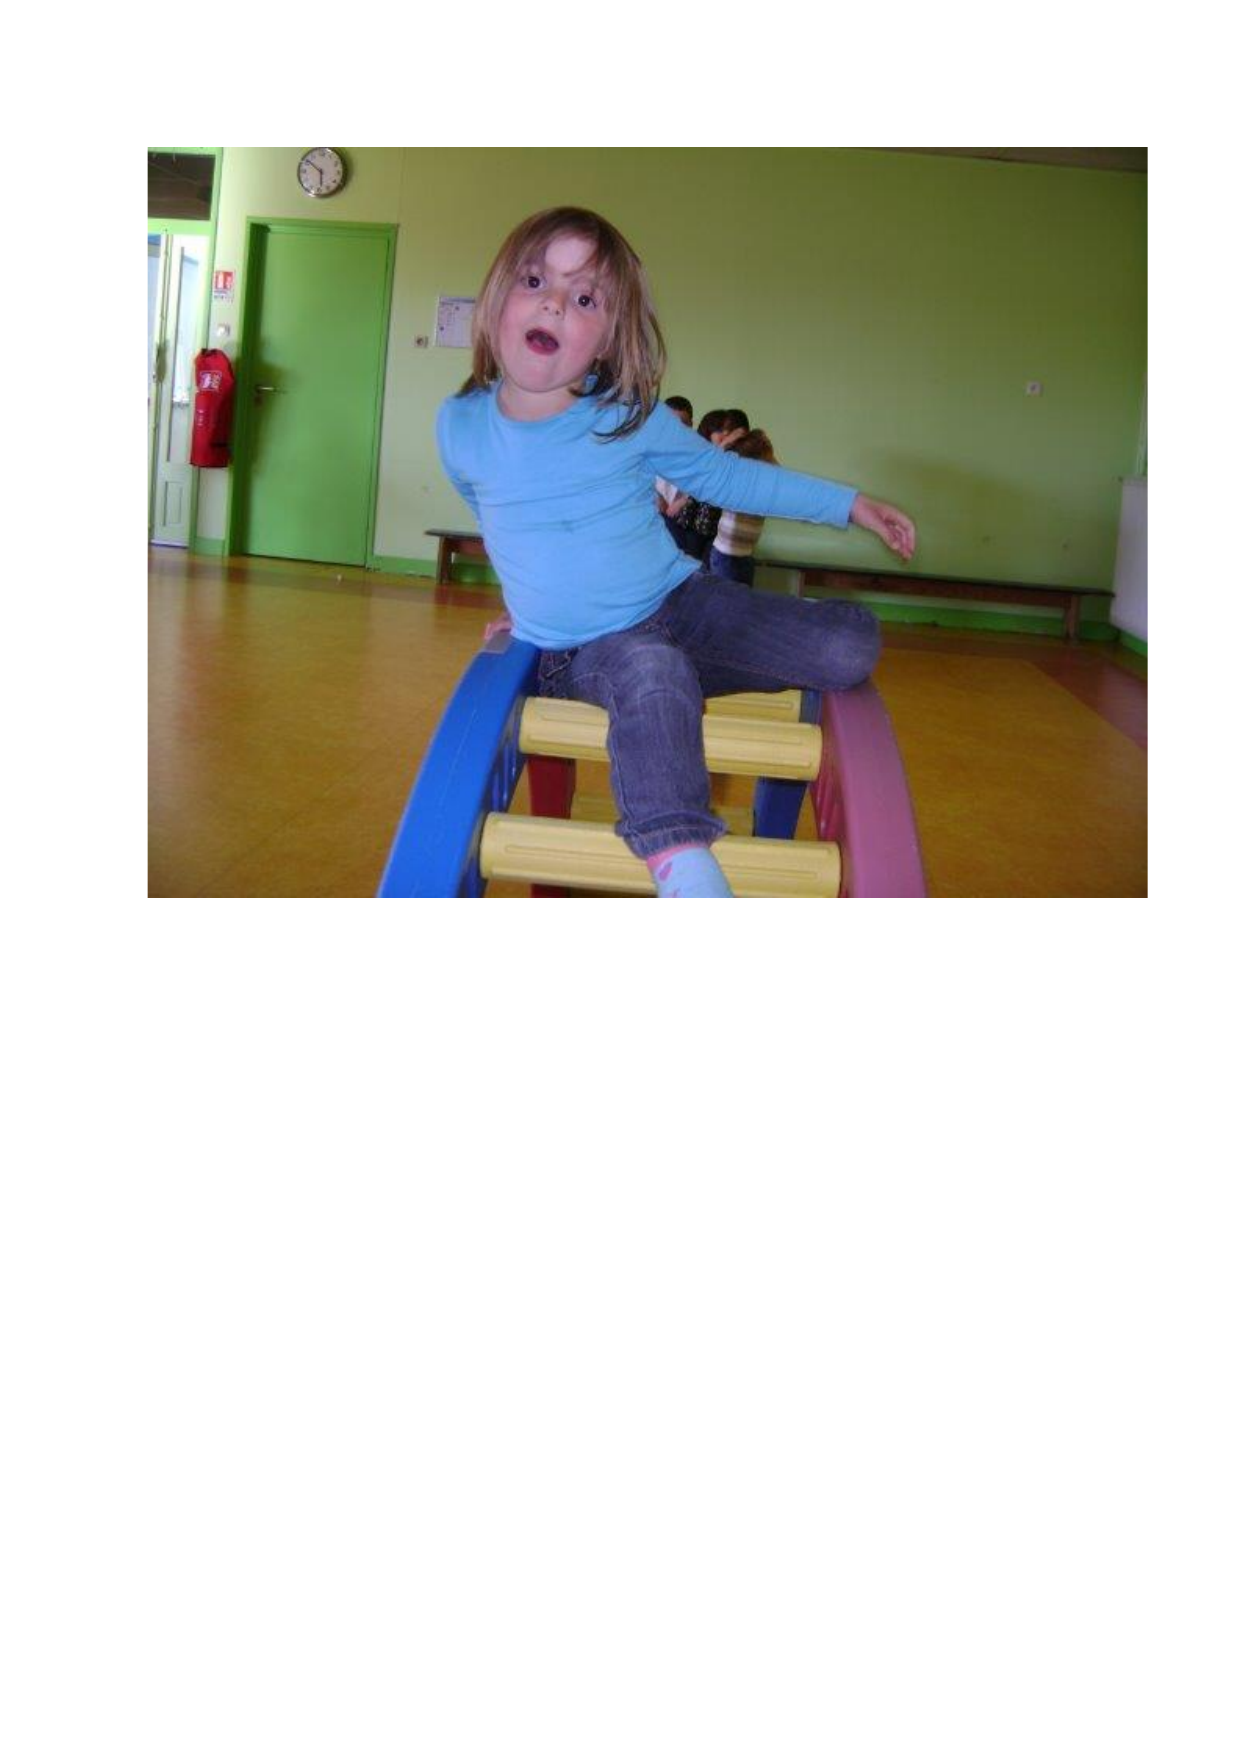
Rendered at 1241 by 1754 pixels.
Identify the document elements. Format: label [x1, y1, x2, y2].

picture [147, 147, 1148, 898]
